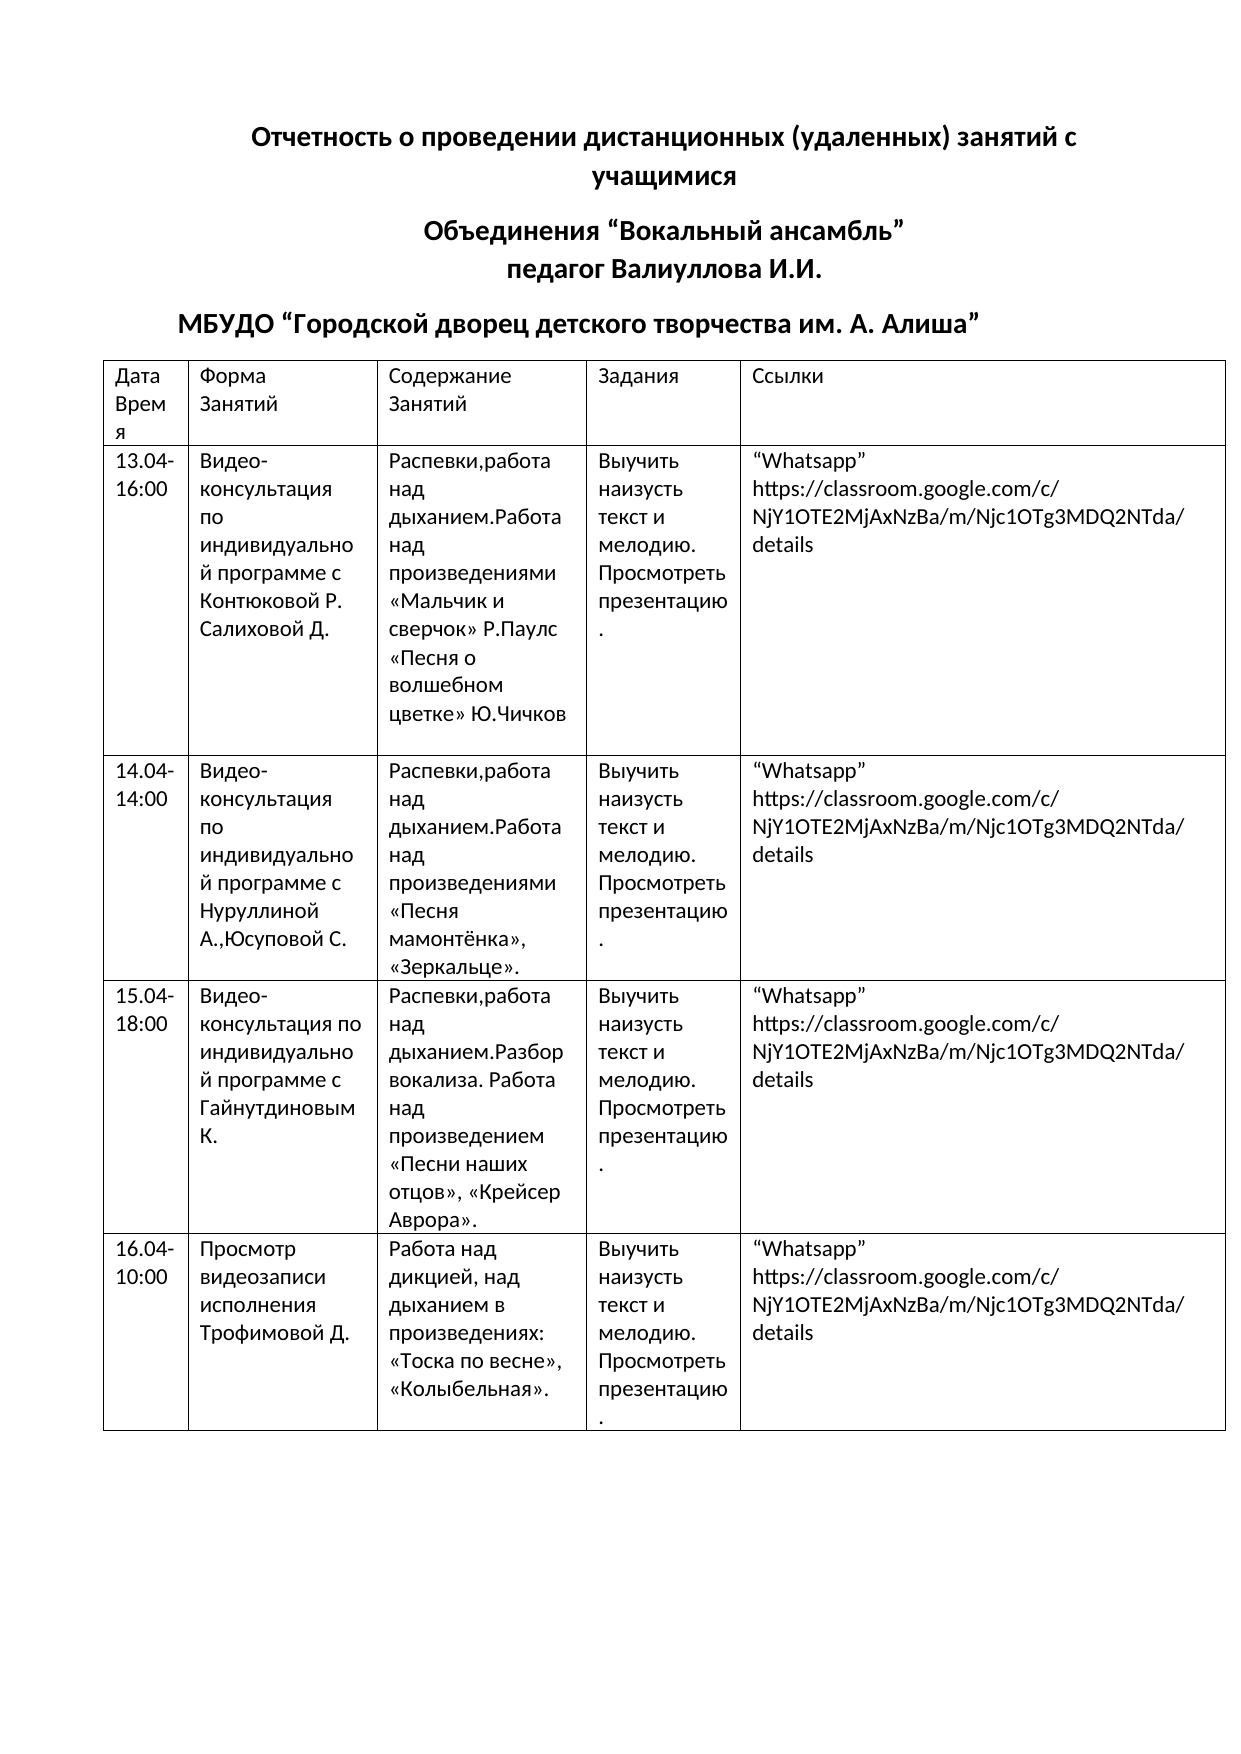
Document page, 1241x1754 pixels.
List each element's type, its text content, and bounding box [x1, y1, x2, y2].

table_cell Выучить наизусть текст и мелодию. Просмотреть презентацию. [587, 446, 740, 755]
table_cell Работа над дикцией, над дыханием в произведениях: «Тоска по весне», «Колыбельная». [378, 1234, 586, 1430]
table_cell “Whatsapp” https://classroom.google.com/c/NjY1OTE2MjAxNzBa/m/Njc1OTg3MDQ2NTda/details [741, 756, 1225, 980]
table_cell Распевки,работа над дыханием.Работа над произведениями «Песня мамонтёнка», «Зеркальце». [378, 756, 586, 980]
table_cell Выучить наизусть текст и мелодию. Просмотреть презентацию. [587, 1234, 740, 1430]
table_cell Просмотр видеозаписи исполнения Трофимовой Д. [189, 1234, 377, 1430]
table_header Форма Занятий [189, 361, 377, 445]
text МБУДО “Городской дворец детского творчества им. А. Алиша” [177, 305, 1152, 341]
table_cell Распевки,работа над дыханием.Работа над произведениями «Мальчик и сверчок» Р.Паулс «Песня о волшебном цветке» Ю.Чичков [378, 446, 586, 755]
table_header Содержание Занятий [378, 361, 586, 445]
table_cell “Whatsapp” https://classroom.google.com/c/NjY1OTE2MjAxNzBa/m/Njc1OTg3MDQ2NTda/details [741, 446, 1225, 755]
table_cell 14.04-14:00 [104, 756, 188, 980]
text Отчетность о проведении дистанционных (удаленных) занятий с учащимися [177, 118, 1152, 192]
table_cell Выучить наизусть текст и мелодию. Просмотреть презентацию. [587, 756, 740, 980]
table_cell Распевки,работа над дыханием.Разбор вокализа. Работа над произведением «Песни наших отцов», «Крейсер Аврора». [378, 981, 586, 1233]
table_cell 13.04-16:00 [104, 446, 188, 755]
table_cell Видео-консультация по индивидуальной программе с Гайнутдиновым К. [189, 981, 377, 1233]
table_cell Видео-консультация по индивидуальной программе с Нуруллиной А.,Юсуповой С. [189, 756, 377, 980]
table_cell Выучить наизусть текст и мелодию. Просмотреть презентацию. [587, 981, 740, 1233]
table_cell 15.04-18:00 [104, 981, 188, 1233]
table_header Дата Время [104, 361, 188, 445]
table_cell “Whatsapp” https://classroom.google.com/c/NjY1OTE2MjAxNzBa/m/Njc1OTg3MDQ2NTda/details [741, 981, 1225, 1233]
table_cell 16.04-10:00 [104, 1234, 188, 1430]
table_cell “Whatsapp” https://classroom.google.com/c/NjY1OTE2MjAxNzBa/m/Njc1OTg3MDQ2NTda/details [741, 1234, 1225, 1430]
table_cell Видео-консультация по индивидуальной программе с Контюковой Р. Салиховой Д. [189, 446, 377, 755]
table_header Ссылки [741, 361, 1225, 445]
text Объединения “Вокальный ансамбль” педагог Валиуллова И.И. [177, 212, 1152, 286]
table_header Задания [587, 361, 740, 445]
